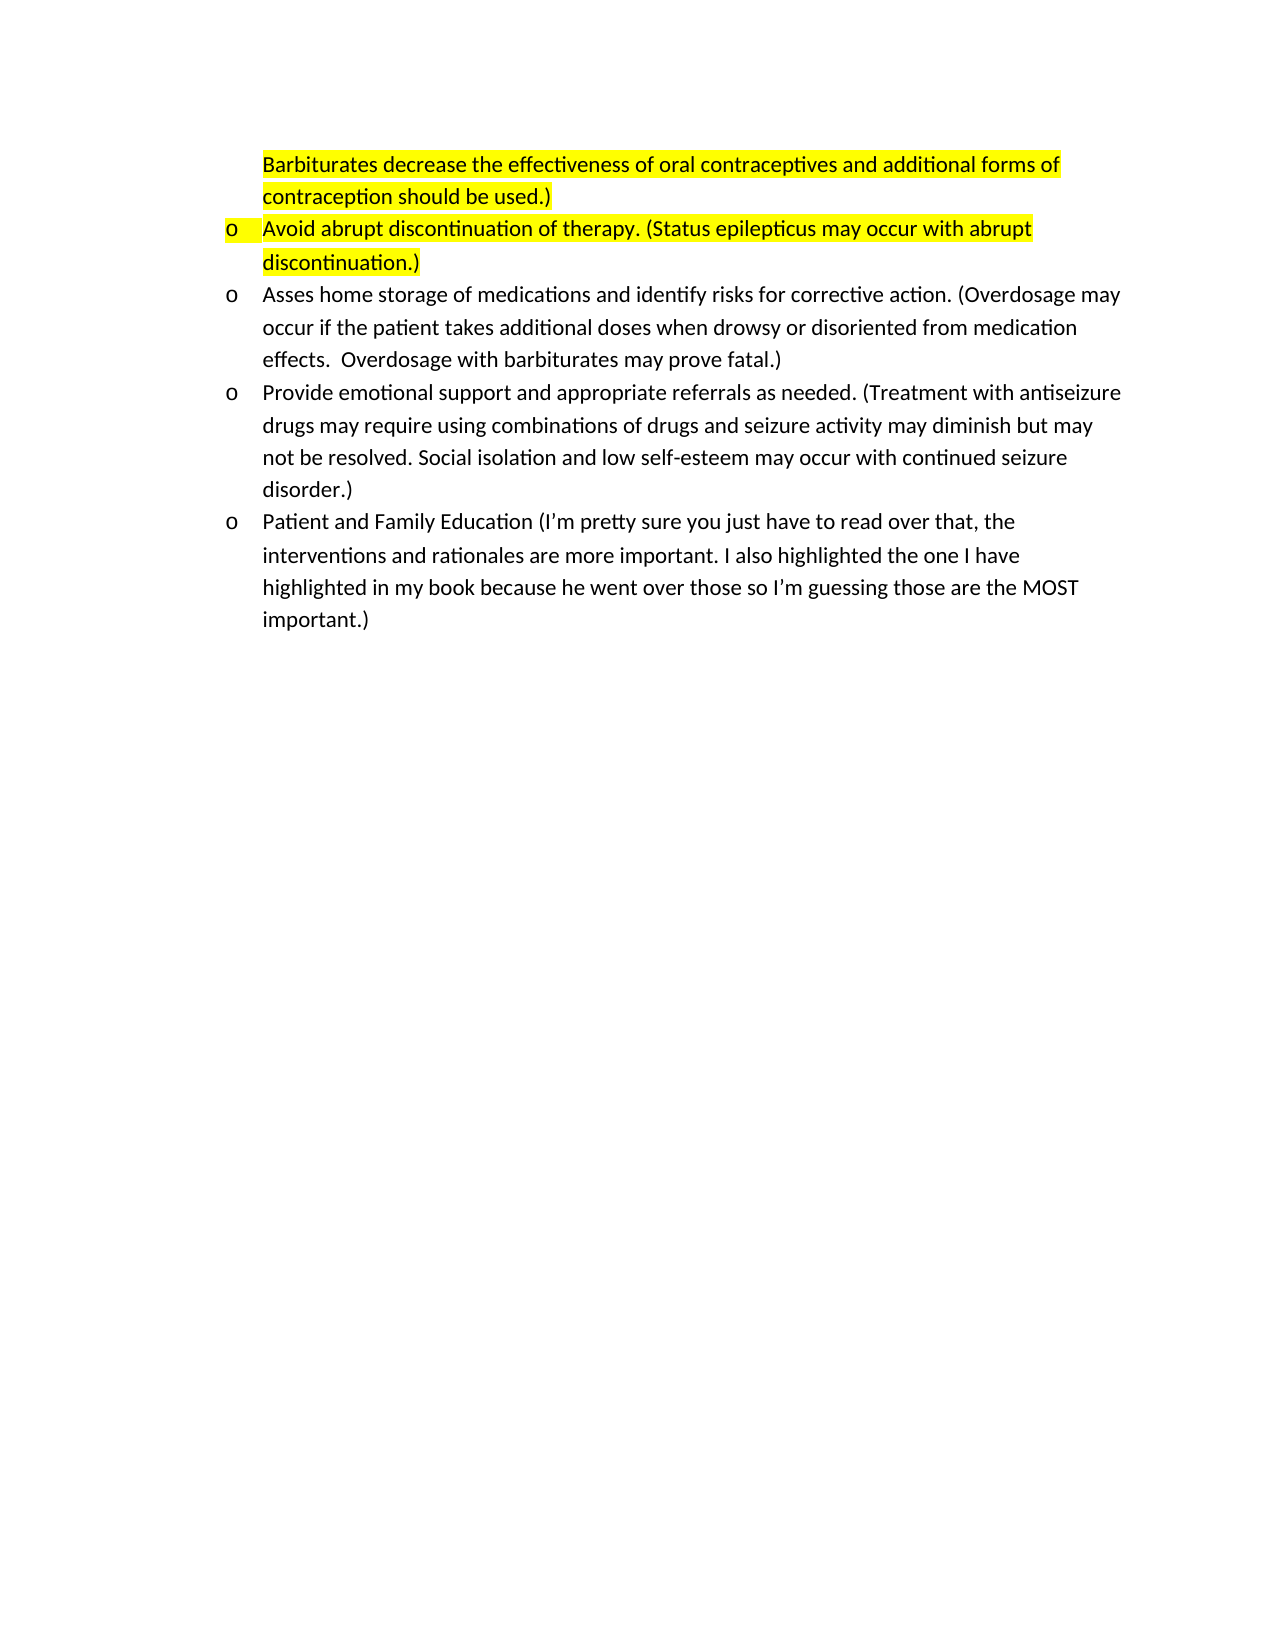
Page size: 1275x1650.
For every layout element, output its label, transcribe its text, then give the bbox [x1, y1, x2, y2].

list Patient and Family Education (I’m pretty sure you just have to read over that, the interventions and rationales are more important. I also highlighted the one I have highlighted in my book because he went over those so I’m guessing those are the MOST important.) [225, 507, 1125, 633]
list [225, 150, 1125, 210]
list Provide emotional support and appropriate referrals as needed. (Treatment with antiseizure drugs may require using combinations of drugs and seizure activity may diminish but may not be resolved. Social isolation and low self-esteem may occur with continued seizure disorder.) [225, 378, 1125, 503]
list Avoid abrupt discontinuation of therapy. (Status epilepticus may occur with abrupt discontinuation.) [225, 214, 1125, 276]
list Asses home storage of medications and identify risks for corrective action. (Overdosage may occur if the patient takes additional doses when drowsy or disoriented from medication effects. Overdosage with barbiturates may prove fatal.) [225, 280, 1125, 373]
